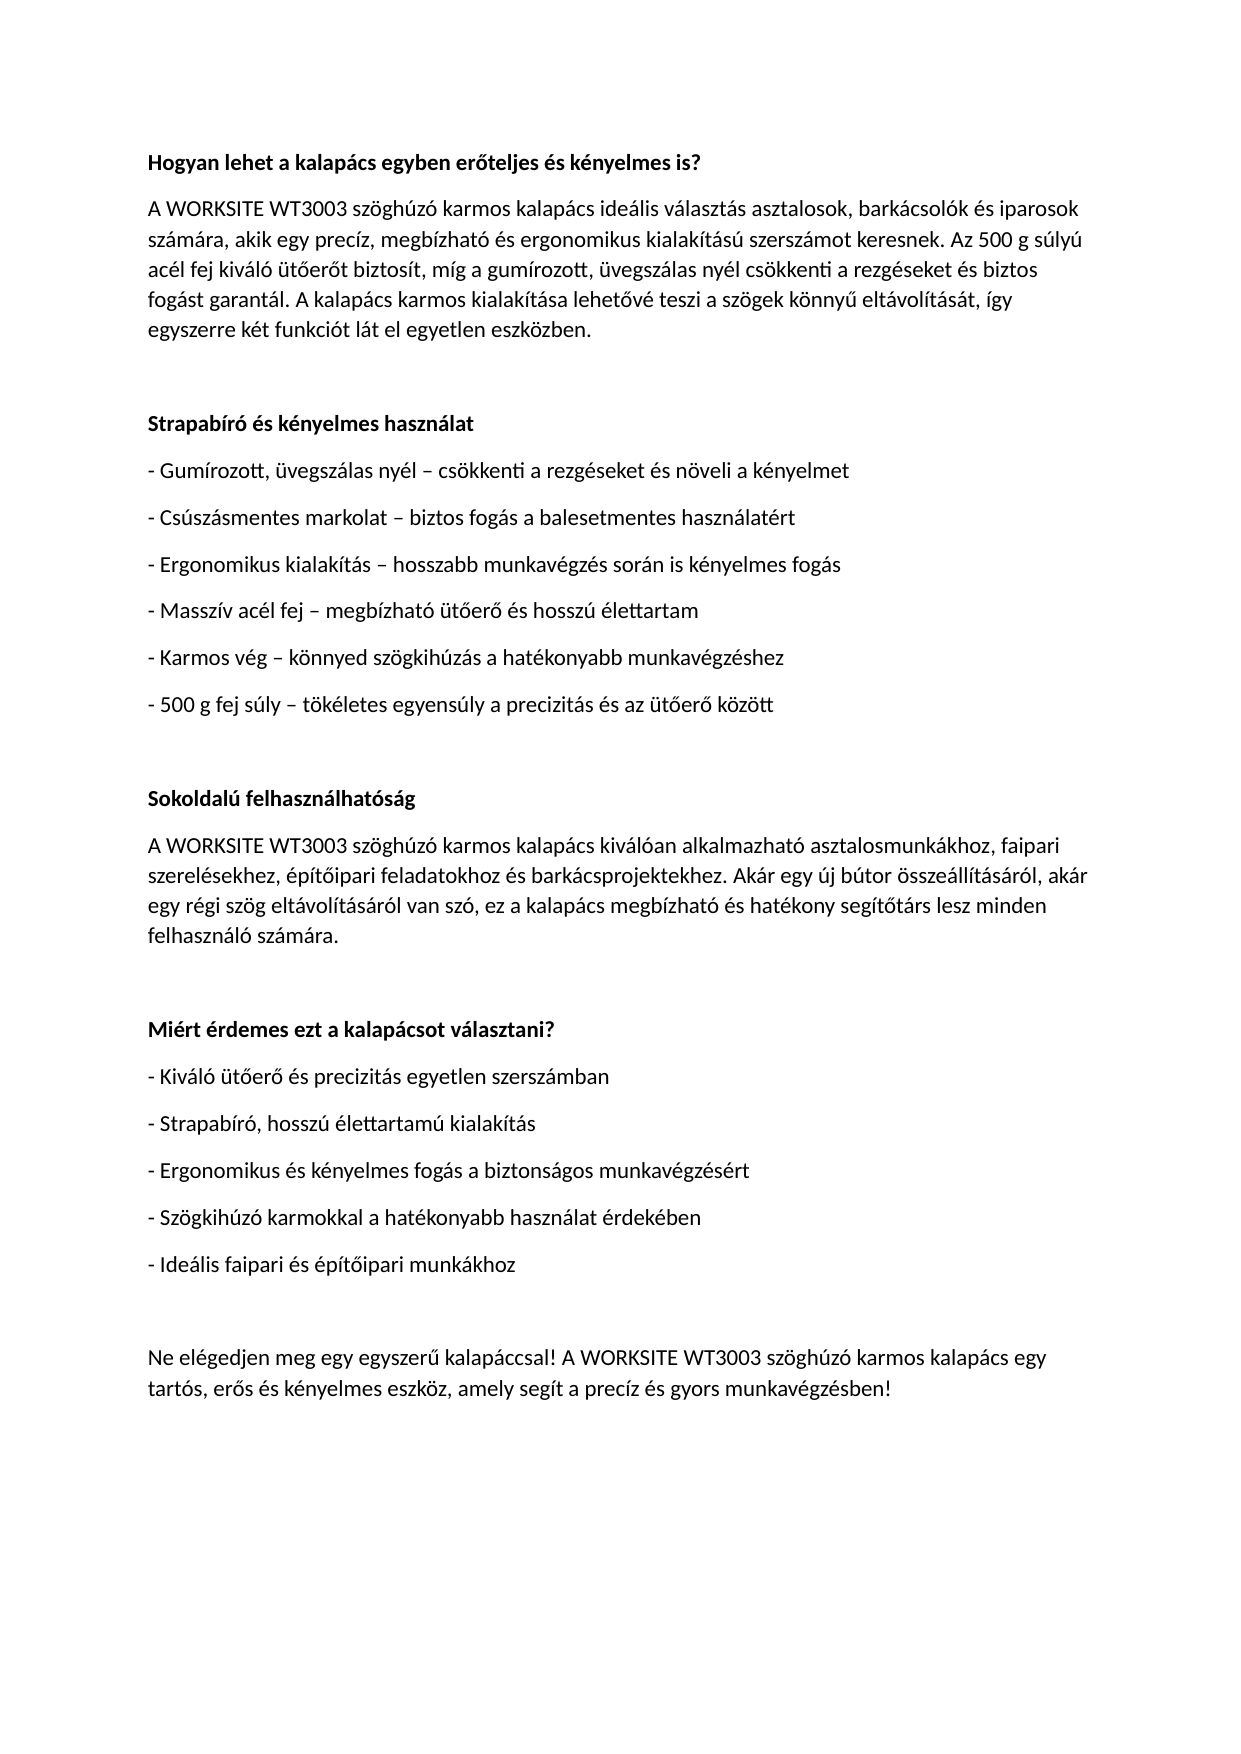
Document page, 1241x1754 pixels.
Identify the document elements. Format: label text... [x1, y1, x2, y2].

text Sokoldalú felhasználhatóság [148, 784, 1093, 812]
text - 500 g fej súly – tökéletes egyensúly a precizitás és az ütőerő között [148, 690, 1093, 718]
text Strapabíró és kényelmes használat [148, 409, 1093, 437]
text - Szögkihúzó karmokkal a hatékonyabb használat érdekében [148, 1203, 1093, 1231]
text Ne elégedjen meg egy egyszerű kalapáccsal! A WORKSITE WT3003 szöghúzó karmos kalapács egy tartós, erős és kényelmes eszköz, amely segít a precíz és gyors munkavégzésben! [148, 1343, 1093, 1402]
text - Ideális faipari és építőipari munkákhoz [148, 1250, 1093, 1278]
text - Csúszásmentes markolat – biztos fogás a balesetmentes használatért [148, 503, 1093, 531]
text - Strapabíró, hosszú élettartamú kialakítás [148, 1109, 1093, 1137]
text A WORKSITE WT3003 szöghúzó karmos kalapács kiválóan alkalmazható asztalosmunkákhoz, faipari szerelésekhez, építőipari feladatokhoz és barkácsprojektekhez. Akár egy új bútor összeállításáról, akár egy régi szög eltávolításáról van szó, ez a kalapács megbízható és hatékony segítőtárs lesz minden felhasználó számára. [148, 831, 1093, 949]
text - Masszív acél fej – megbízható ütőerő és hosszú élettartam [148, 597, 1093, 624]
text - Ergonomikus kialakítás – hosszabb munkavégzés során is kényelmes fogás [148, 550, 1093, 578]
text - Ergonomikus és kényelmes fogás a biztonságos munkavégzésért [148, 1156, 1093, 1184]
text Hogyan lehet a kalapács egyben erőteljes és kényelmes is? [148, 148, 1093, 176]
text - Gumírozott, üvegszálas nyél – csökkenti a rezgéseket és növeli a kényelmet [148, 456, 1093, 484]
text - Karmos vég – könnyed szögkihúzás a hatékonyabb munkavégzéshez [148, 643, 1093, 671]
text A WORKSITE WT3003 szöghúzó karmos kalapács ideális választás asztalosok, barkácsolók és iparosok számára, akik egy precíz, megbízható és ergonomikus kialakítású szerszámot keresnek. Az 500 g súlyú acél fej kiváló ütőerőt biztosít, míg a gumírozott, üvegszálas nyél csökkenti a rezgéseket és biztos fogást garantál. A kalapács karmos kialakítása lehetővé teszi a szögek könnyű eltávolítását, így egyszerre két funkciót lát el egyetlen eszközben. [148, 194, 1093, 343]
text Miért érdemes ezt a kalapácsot választani? [148, 1015, 1093, 1043]
text - Kiváló ütőerő és precizitás egyetlen szerszámban [148, 1062, 1093, 1090]
